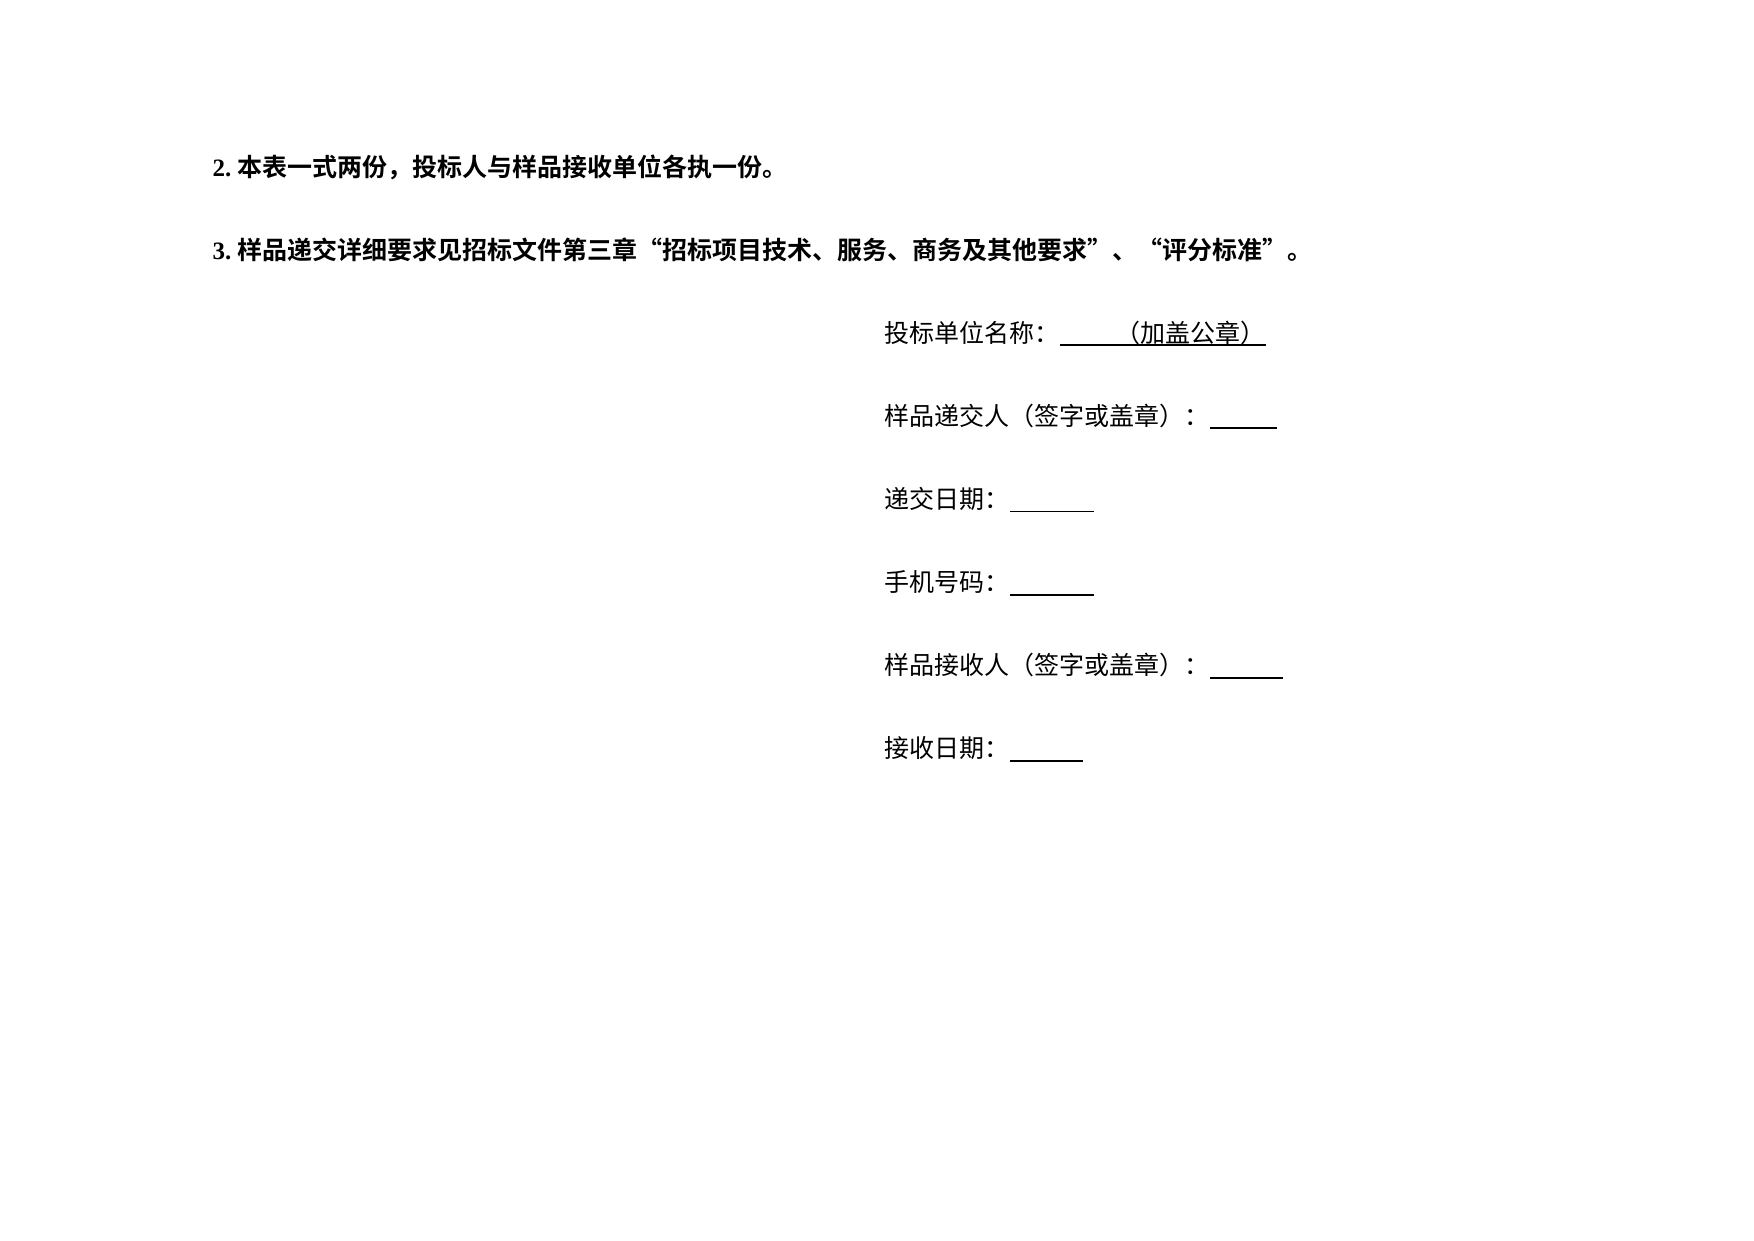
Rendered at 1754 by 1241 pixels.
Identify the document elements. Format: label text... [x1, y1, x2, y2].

text 手机号码： [118, 548, 1636, 613]
text 递交日期： [118, 465, 1636, 530]
text 3. 样品递交详细要求见招标文件第三章“招标项目技术、服务、商务及其他要求”、“评分标准”。 [118, 216, 1636, 281]
text 样品接收人（签字或盖章）： [118, 631, 1636, 696]
text 投标单位名称： （加盖公章） [118, 299, 1636, 364]
text 接收日期： [118, 714, 1636, 779]
text 样品递交人（签字或盖章）： [118, 382, 1636, 447]
text 2. 本表一式两份，投标人与样品接收单位各执一份。 [118, 133, 1636, 198]
